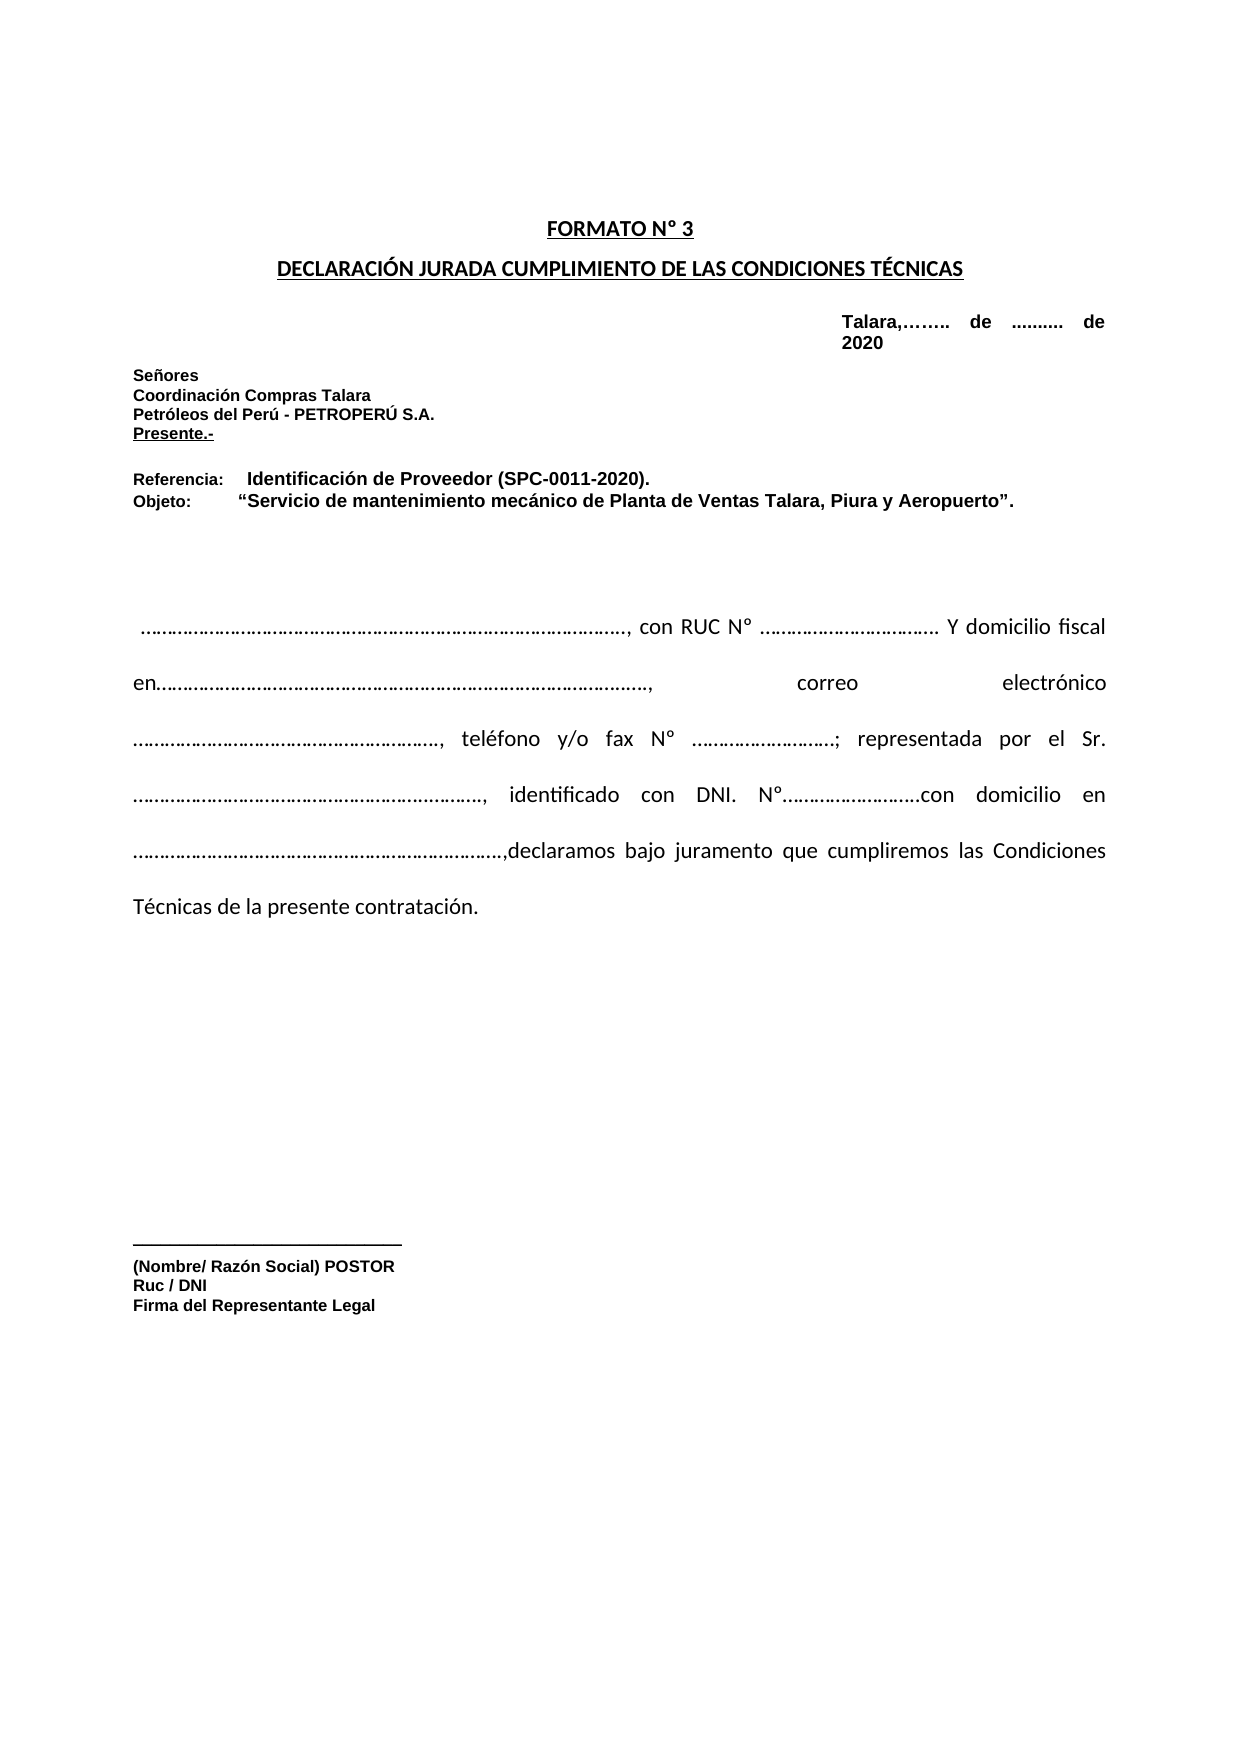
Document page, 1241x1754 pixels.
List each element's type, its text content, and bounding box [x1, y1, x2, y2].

text ……………………………………………………………………………….., con RUC Nº ……………………………. Y domicilio fiscal en……………………………………………………………………………..…., correo electrónico …………………………………………………., teléfono y/o fax Nº ………………………; representada por el Sr.………………………………………………..………., identificado con DNI. Nº……………………..con domicilio en …………………………………………………………….,declaramos bajo juramento que cumpliremos las Condiciones Técnicas de la presente contratación. [133, 612, 1107, 920]
text Objeto: “Servicio de mantenimiento mecánico de Planta de Ventas Talara, Piura y Aeropuerto”. [133, 489, 1107, 511]
text Ruc / DNI [133, 1276, 1107, 1295]
text _____________________________ [133, 1228, 1107, 1247]
text FORMATO Nº 3 [133, 214, 1107, 242]
text Referencia: Identificación de Proveedor (SPC-0011-2020). [133, 468, 1122, 489]
text Talara,…….. de .......... de 2020 [842, 311, 1105, 354]
text Presente.- [133, 424, 1105, 443]
text Firma del Representante Legal [133, 1295, 1107, 1314]
text Señores [133, 366, 1105, 385]
text Coordinación Compras Talara [133, 385, 1105, 404]
text (Nombre/ Razón Social) POSTOR [133, 1257, 1107, 1276]
text Petróleos del Perú - PETROPERÚ S.A. [133, 404, 1105, 424]
text DECLARACIÓN JURADA CUMPLIMIENTO DE LAS CONDICIONES TÉCNICAS [133, 254, 1107, 282]
